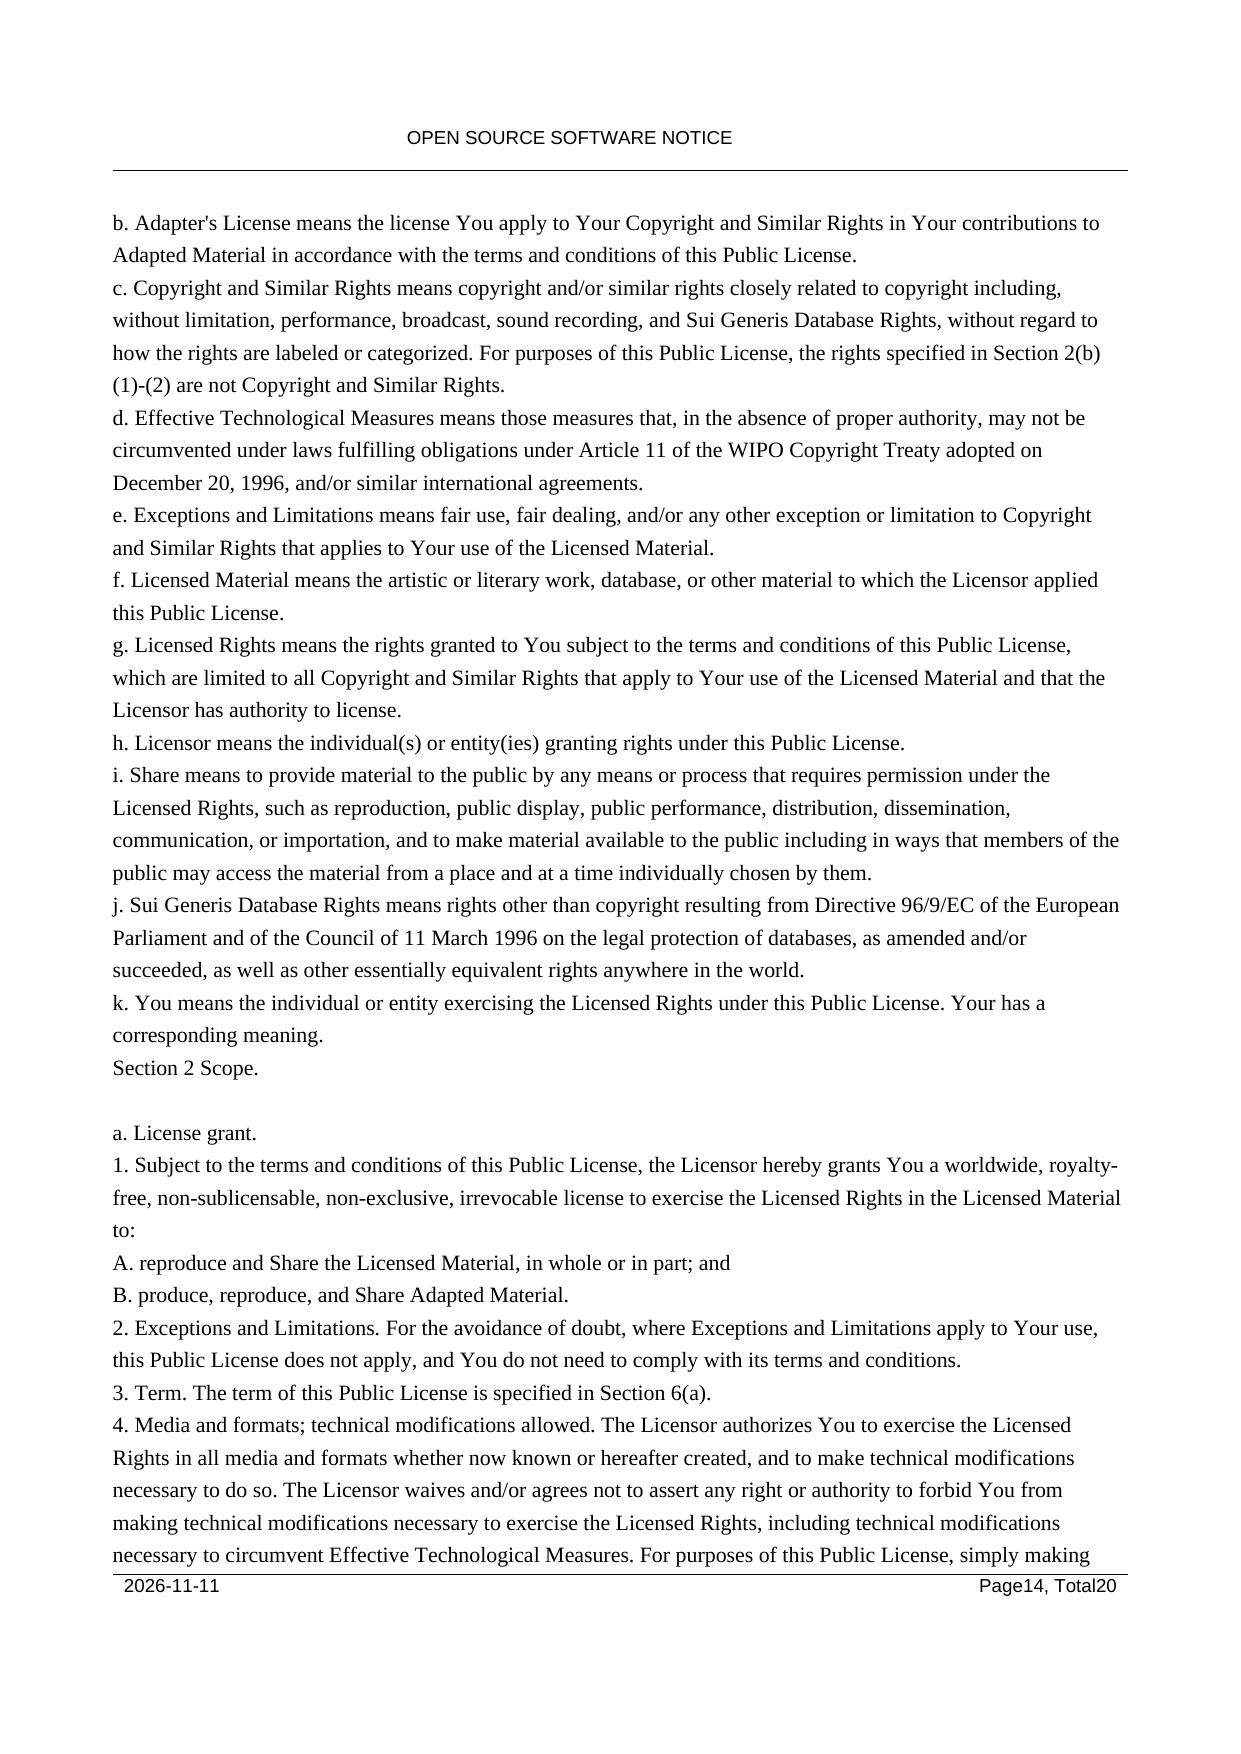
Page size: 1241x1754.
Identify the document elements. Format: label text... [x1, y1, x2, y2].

text e. Exceptions and Limitations means fair use, fair dealing, and/or any other exception or limitation to Copyright and Similar Rights that applies to Your use of the Licensed Material. [112, 499, 1128, 564]
text 1. Subject to the terms and conditions of this Public License, the Licensor hereby grants You a worldwide, royalty-free, non-sublicensable, non-exclusive, irrevocable license to exercise the Licensed Rights in the Licensed Material to: [112, 1149, 1128, 1246]
text 2. Exceptions and Limitations. For the avoidance of doubt, where Exceptions and Limitations apply to Your use, this Public License does not apply, and You do not need to comply with its terms and conditions. [112, 1311, 1128, 1376]
text B. produce, reproduce, and Share Adapted Material. [112, 1279, 1128, 1311]
text d. Effective Technological Measures means those measures that, in the absence of proper authority, may not be circumvented under laws fulfilling obligations under Article 11 of the WIPO Copyright Treaty adopted on December 20, 1996, and/or similar international agreements. [112, 401, 1128, 499]
text f. Licensed Material means the artistic or literary work, database, or other material to which the Licensor applied this Public License. [112, 564, 1128, 629]
text 3. Term. The term of this Public License is specified in Section 6(a). [112, 1376, 1128, 1409]
text h. Licensor means the individual(s) or entity(ies) granting rights under this Public License. [112, 726, 1128, 759]
text A. reproduce and Share the Licensed Material, in whole or in part; and [112, 1246, 1128, 1279]
text a. License grant. [112, 1116, 1128, 1149]
text j. Sui Generis Database Rights means rights other than copyright resulting from Directive 96/9/EC of the European Parliament and of the Council of 11 March 1996 on the legal protection of databases, as amended and/or succeeded, as well as other essentially equivalent rights anywhere in the world. [112, 889, 1128, 986]
text b. Adapter's License means the license You apply to Your Copyright and Similar Rights in Your contributions to Adapted Material in accordance with the terms and conditions of this Public License. [112, 206, 1128, 271]
text k. You means the individual or entity exercising the Licensed Rights under this Public License. Your has a corresponding meaning. [112, 986, 1128, 1051]
text g. Licensed Rights means the rights granted to You subject to the terms and conditions of this Public License, which are limited to all Copyright and Similar Rights that apply to Your use of the Licensed Material and that the Licensor has authority to license. [112, 629, 1128, 726]
text i. Share means to provide material to the public by any means or process that requires permission under the Licensed Rights, such as reproduction, public display, public performance, distribution, dissemination, communication, or importation, and to make material available to the public including in ways that members of the public may access the material from a place and at a time individually chosen by them. [112, 759, 1128, 889]
text c. Copyright and Similar Rights means copyright and/or similar rights closely related to copyright including, without limitation, performance, broadcast, sound recording, and Sui Generis Database Rights, without regard to how the rights are labeled or categorized. For purposes of this Public License, the rights specified in Section 2(b)(1)-(2) are not Copyright and Similar Rights. [112, 271, 1128, 401]
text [112, 1409, 1128, 1571]
text Section 2 Scope. [112, 1051, 1128, 1084]
